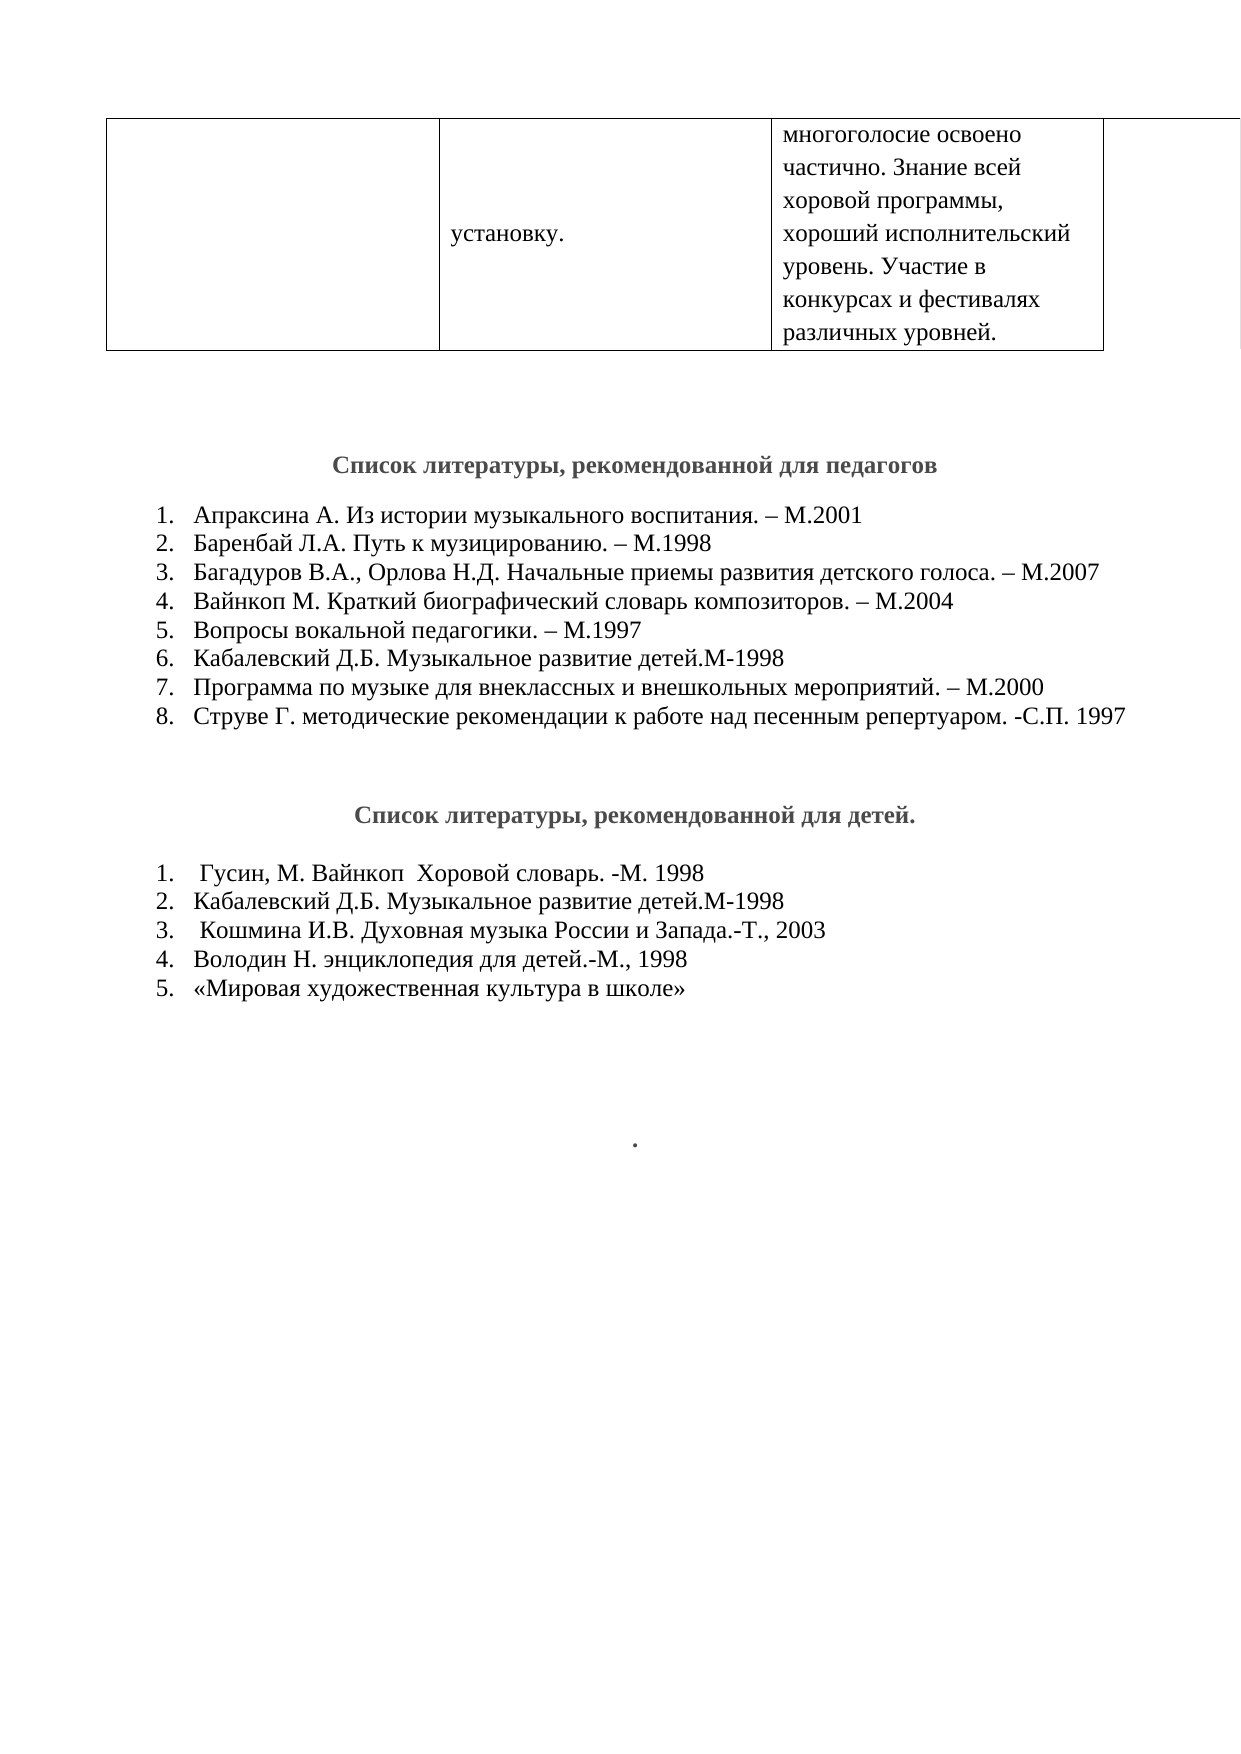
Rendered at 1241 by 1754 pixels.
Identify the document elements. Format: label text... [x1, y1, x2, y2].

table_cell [440, 119, 771, 350]
text Список литературы, рекомендованной для детей. [118, 800, 1152, 858]
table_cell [107, 119, 439, 350]
text Список литературы, рекомендованной для педагогов [118, 450, 1152, 479]
list Гусин, М. Вайнкоп Хоровой словарь. -М. 1998 [156, 858, 1152, 886]
list Кошмина И.В. Духовная музыка России и Запада.-Т., 2003 [156, 915, 1152, 944]
list Вопросы вокальной педагогики. – М.1997 [156, 615, 1152, 643]
list Струве Г. методические рекомендации к работе над песенным репертуаром. -С.П. 1997 [156, 701, 1152, 730]
list Баренбай Л.А. Путь к музицированию. – М.1998 [156, 528, 1152, 557]
list «Мировая художественная культура в школе» [156, 973, 1152, 1001]
list Кабалевский Д.Б. Музыкальное развитие детей.М-1998 [156, 643, 1152, 672]
list Кабалевский Д.Б. Музыкальное развитие детей.М-1998 [156, 886, 1152, 915]
list Вайнкоп М. Краткий биографический словарь композиторов. – М.2004 [156, 586, 1152, 615]
list Программа по музыке для внеклассных и внешкольных мероприятий. – М.2000 [156, 672, 1152, 701]
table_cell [772, 119, 1103, 350]
list Багадуров В.А., Орлова Н.Д. Начальные приемы развития детского голоса. – М.2007 [156, 557, 1152, 586]
text . [118, 1124, 1152, 1153]
list Володин Н. энциклопедия для детей.-М., 1998 [156, 944, 1152, 973]
list Апраксина А. Из истории музыкального воспитания. – М.2001 [156, 500, 1152, 528]
